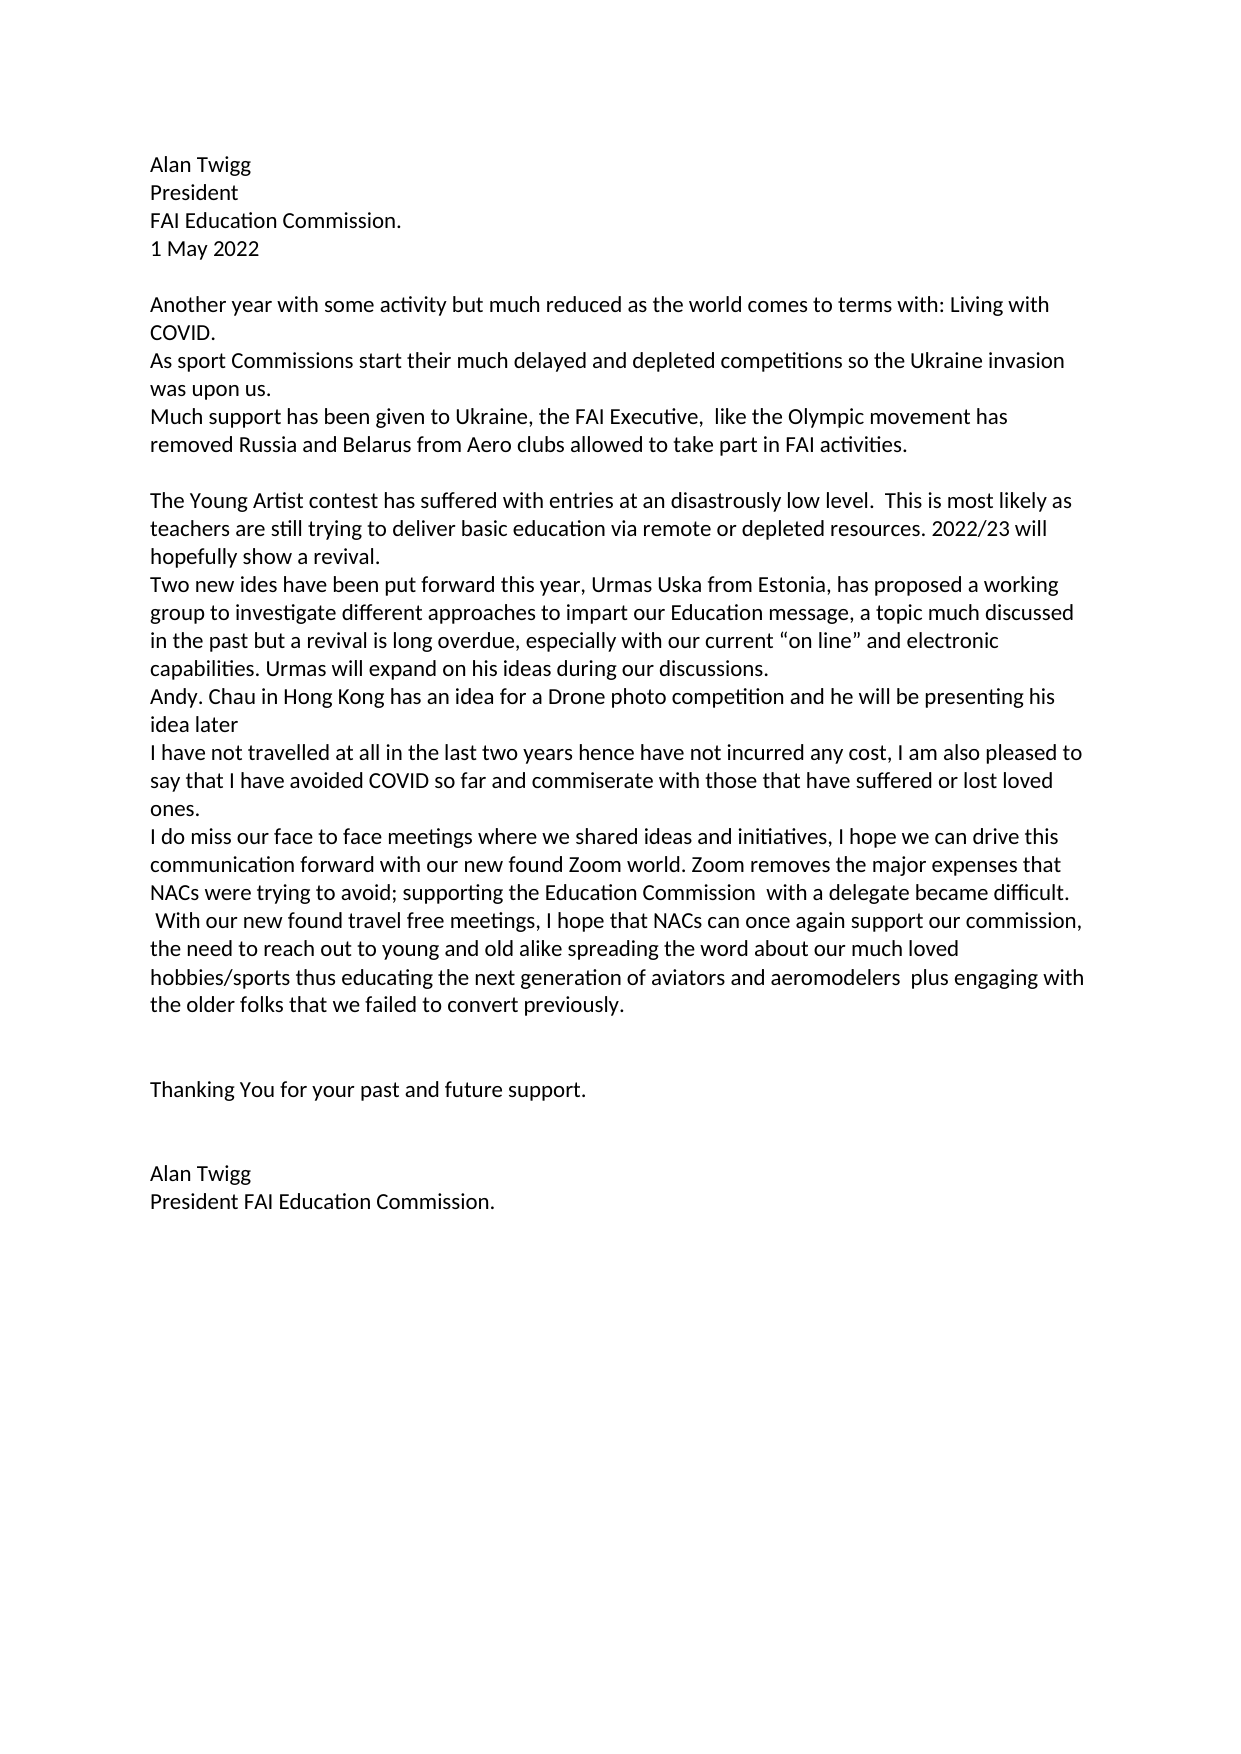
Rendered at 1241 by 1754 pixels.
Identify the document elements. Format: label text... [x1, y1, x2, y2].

text Thanking You for your past and future support. [150, 1075, 1090, 1103]
text Another year with some activity but much reduced as the world comes to terms with: Living with COVID. [150, 290, 1090, 346]
text Alan Twigg [150, 1159, 1090, 1187]
text I have not travelled at all in the last two years hence have not incurred any cost, I am also pleased to say that I have avoided COVID so far and commiserate with those that have suffered or lost loved ones. [150, 738, 1090, 822]
text Andy. Chau in Hong Kong has an idea for a Drone photo competition and he will be presenting his idea later [150, 682, 1090, 738]
text 1 May 2022 [150, 234, 1090, 262]
text FAI Education Commission. [150, 206, 1090, 234]
text With our new found travel free meetings, I hope that NACs can once again support our commission, the need to reach out to young and old alike spreading the word about our much loved hobbies/sports thus educating the next generation of aviators and aeromodelers plus engaging with the older folks that we failed to convert previously. [150, 907, 1090, 1019]
text The Young Artist contest has suffered with entries at an disastrously low level. This is most likely as teachers are still trying to deliver basic education via remote or depleted resources. 2022/23 will hopefully show a revival. [150, 486, 1090, 570]
text Two new ides have been put forward this year, Urmas Uska from Estonia, has proposed a working group to investigate different approaches to impart our Education message, a topic much discussed in the past but a revival is long overdue, especially with our current “on line” and electronic capabilities. Urmas will expand on his ideas during our discussions. [150, 570, 1090, 682]
text As sport Commissions start their much delayed and depleted competitions so the Ukraine invasion was upon us. [150, 346, 1090, 402]
text Much support has been given to Ukraine, the FAI Executive, like the Olympic movement has removed Russia and Belarus from Aero clubs allowed to take part in FAI activities. [150, 402, 1090, 458]
text I do miss our face to face meetings where we shared ideas and initiatives, I hope we can drive this communication forward with our new found Zoom world. Zoom removes the major expenses that NACs were trying to avoid; supporting the Education Commission with a delegate became difficult. [150, 822, 1090, 907]
text President [150, 178, 1090, 206]
text President FAI Education Commission. [150, 1187, 1090, 1215]
text Alan Twigg [150, 150, 1090, 178]
